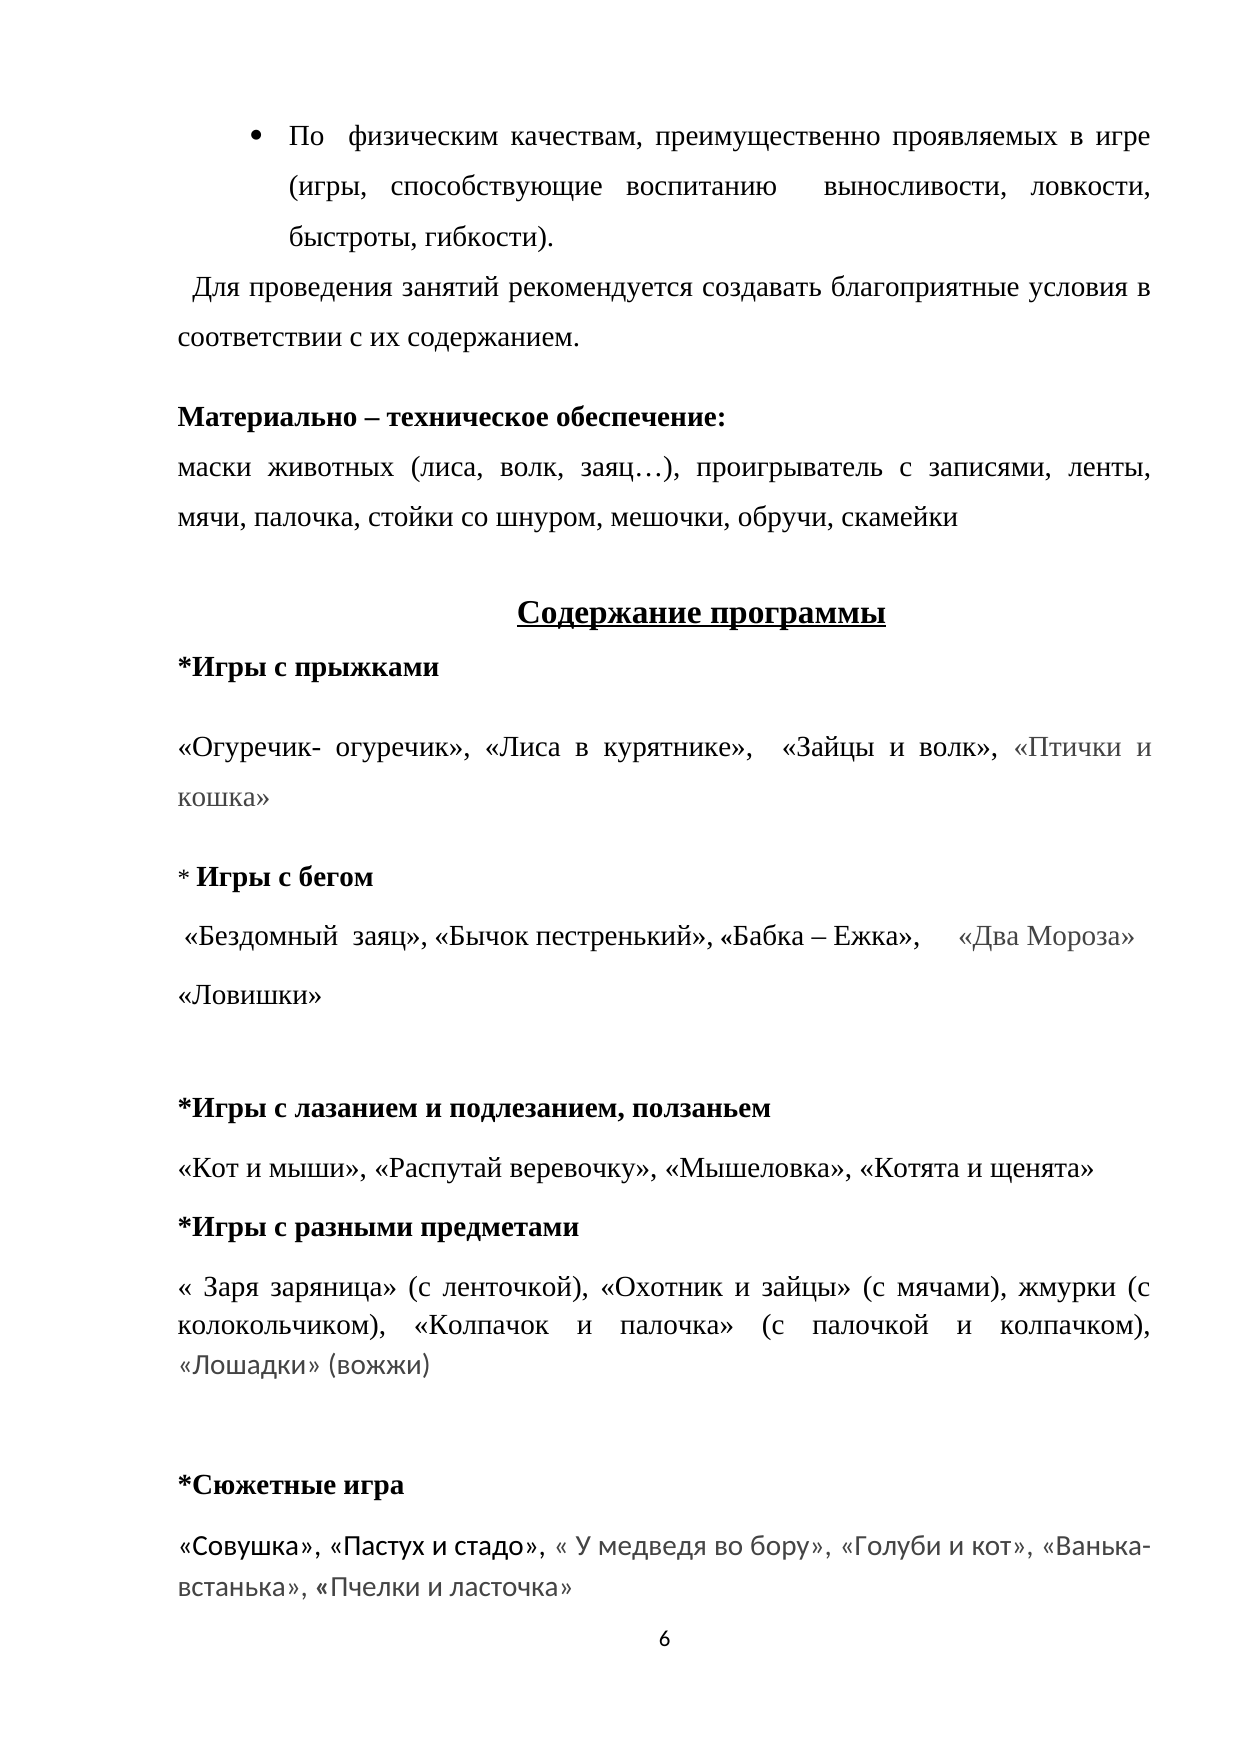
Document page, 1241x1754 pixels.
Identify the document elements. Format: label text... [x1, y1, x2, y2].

text маски животных (лиса, волк, заяц…), проигрыватель с записями, ленты, мячи, палочка, стойки со шнуром, мешочки, обручи, скамейки [177, 449, 1152, 533]
text * Игры с бегом [177, 859, 1152, 892]
text «Ловишки» [177, 977, 1152, 1011]
text Содержание программы [177, 592, 1152, 630]
text «Огуречик- огуречик», «Лиса в курятнике», «Зайцы и волк», «Птички и кошка» [177, 729, 1152, 813]
list Для проведения занятий рекомендуется создавать благоприятные условия в соответствии с их содержанием. [177, 269, 1152, 353]
text «Совушка», «Пастух и стадо», « У медведя во бору», «Голуби и кот», «Ванька- встанька», «Пчелки и ласточка» [177, 1527, 1152, 1603]
text *Сюжетные игра [177, 1467, 1152, 1501]
text *Игры с лазанием и подлезанием, ползаньем [177, 1091, 1152, 1124]
text «Бездомный заяц», «Бычок пестренький», «Бабка – Ежка», «Два Мороза» [177, 918, 1152, 952]
text « Заря заряница» (с ленточкой), «Охотник и зайцы» (с мячами), жмурки (с колокольчиком), «Колпачок и палочка» (с палочкой и колпачком), «Лошадки» (вожжи) [177, 1269, 1152, 1382]
text *Игры с разными предметами [177, 1209, 1152, 1243]
text *Игры с прыжками [177, 649, 1152, 683]
text Материально – техническое обеспечение: [177, 399, 1152, 432]
list По физическим качествам, преимущественно проявляемых в игре (игры, способствующие воспитанию выносливости, ловкости, быстроты, гибкости). [251, 118, 1152, 252]
text «Кот и мыши», «Распутай веревочку», «Мышеловка», «Котята и щенята» [177, 1150, 1152, 1183]
